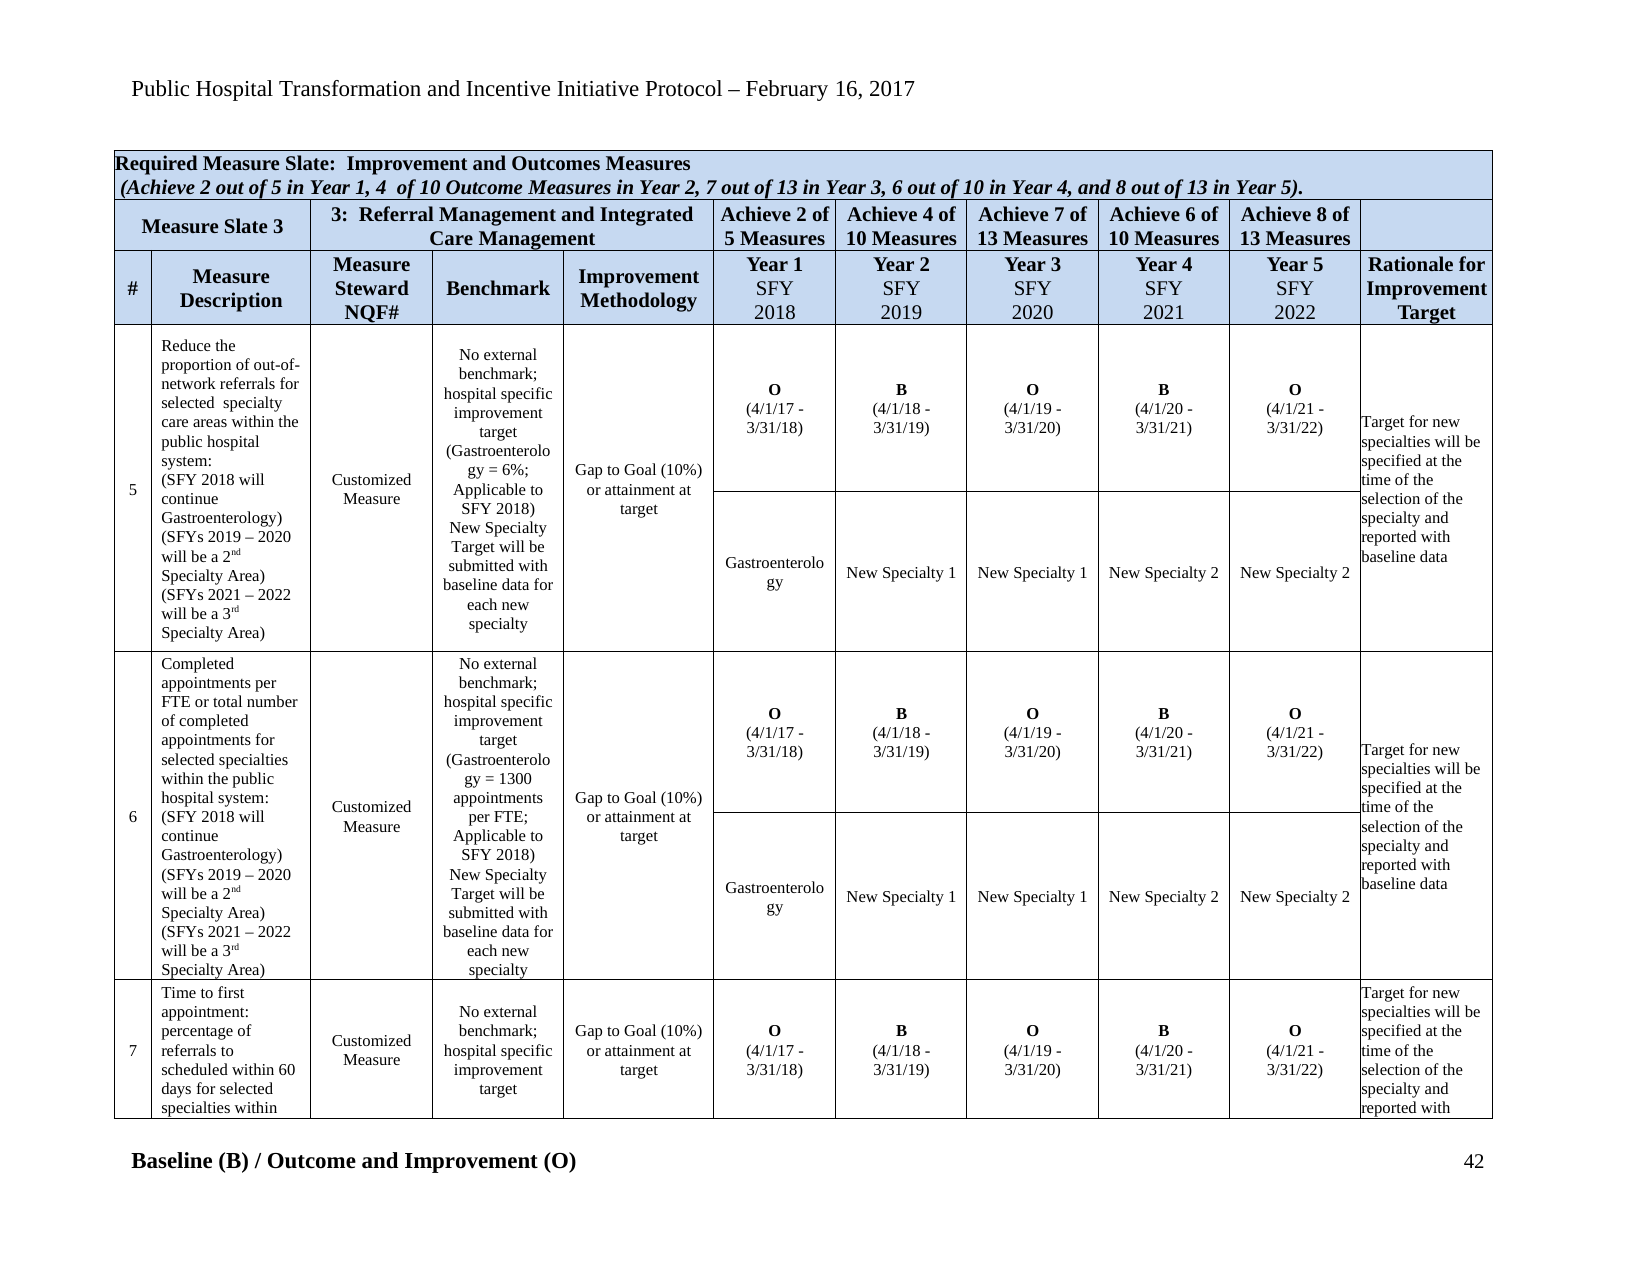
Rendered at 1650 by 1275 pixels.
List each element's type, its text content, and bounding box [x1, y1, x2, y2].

table_cell B (4/1/20 -3/31/21) [1099, 980, 1229, 1118]
table_cell New Specialty 2 [1230, 813, 1360, 979]
table_cell Improvement Methodology [564, 251, 713, 324]
table_cell O (4/1/17 -3/31/18) [714, 325, 835, 491]
table_cell O (4/1/17 -3/31/18) [714, 652, 835, 812]
table_cell Benchmark [433, 251, 563, 324]
table_cell Target for new specialties will be specified at the time of the selection of the specialty and reported with baseline data [1361, 652, 1492, 979]
table_cell Gap to Goal (10%) or attainment at target [564, 980, 713, 1118]
table_cell 3: Referral Management and Integrated Care Management [311, 200, 713, 250]
table_cell No external benchmark; hospital specific improvement target (Gastroenterology = 6%; Applicable to SFY 2018) New Specialty Target will be submitted with baseline data for each new specialty [433, 325, 563, 651]
table_cell O (4/1/21 - 3/31/22) [1230, 325, 1360, 491]
table_cell [1361, 200, 1492, 250]
table_cell New Specialty 2 [1099, 492, 1229, 651]
table_cell Year 4 SFY 2021 [1099, 251, 1229, 324]
table_cell Measure Steward NQF# [311, 251, 432, 324]
table_cell Gap to Goal (10%) or attainment at target [564, 652, 713, 979]
table_cell O (4/1/21 - 3/31/22) [1230, 980, 1360, 1118]
table_cell O (4/1/19 -3/31/20) [967, 652, 1098, 812]
table_cell B (4/1/18 -3/31/19) [836, 980, 966, 1118]
table_cell Achieve 4 of 10 Measures [836, 200, 966, 250]
table_cell New Specialty 1 [836, 492, 966, 651]
table_cell Customized Measure [311, 980, 432, 1118]
table_cell B (4/1/20 -3/31/21) [1099, 325, 1229, 491]
table_cell New Specialty 1 [967, 813, 1098, 979]
table_cell B (4/1/18 -3/31/19) [836, 325, 966, 491]
table_cell Year 1 SFY 2018 [714, 251, 835, 324]
table_cell Customized Measure [311, 652, 432, 979]
table_cell B (4/1/20 -3/31/21) [1099, 652, 1229, 812]
table_cell B (4/1/18 -3/31/19) [836, 652, 966, 812]
table_cell Gastroenterology [714, 813, 835, 979]
table_cell New Specialty 2 [1230, 492, 1360, 651]
table_cell Achieve 6 of 10 Measures [1099, 200, 1229, 250]
table_cell Achieve 7 of 13 Measures [967, 200, 1098, 250]
table_cell Gap to Goal (10%) or attainment at target [564, 325, 713, 651]
table_cell Achieve 8 of 13 Measures [1230, 200, 1360, 250]
table_cell O (4/1/21 - 3/31/22) [1230, 652, 1360, 812]
table_cell New Specialty 1 [836, 813, 966, 979]
table_cell Year 5 SFY 2022 [1230, 251, 1360, 324]
table_cell Gastroenterology [714, 492, 835, 651]
table_cell Completed appointments per FTE or total number of completed appointments for selected specialties within the public hospital system: (SFY 2018 will continue Gastroenterology) (SFYs 2019 – 2020 will be a 2nd Specialty Area) (SFYs 2021 – 2022 will be a 3rd Specialty Area) [152, 652, 310, 979]
table_cell Measure Description [152, 251, 310, 324]
table_cell Measure Slate 3 [115, 200, 310, 250]
table_cell 5 [115, 325, 151, 651]
table_cell O (4/1/19 -3/31/20) [967, 325, 1098, 491]
table_cell Year 3 SFY 2020 [967, 251, 1098, 324]
table_cell 6 [115, 652, 151, 979]
table_header Required Measure Slate: Improvement and Outcomes Measures (Achieve 2 out of 5 in Year 1, 4 of 10 Outcome Measures in Year 2, 7 out of 13 in Year 3, 6 out of 10 in Year 4, and 8 out of 13 in Year 5). [115, 151, 1492, 199]
table_cell O (4/1/17 -3/31/18) [714, 980, 835, 1118]
table_cell O (4/1/19 -3/31/20) [967, 980, 1098, 1118]
table_cell Customized Measure [311, 325, 432, 651]
table_cell New Specialty 2 [1099, 813, 1229, 979]
table_cell Rationale for Improvement Target [1361, 251, 1492, 324]
table_cell No external benchmark; hospital specific improvement target (Gastroenterology = 1300 appointments per FTE; Applicable to SFY 2018) New Specialty Target will be submitted with baseline data for each new specialty [433, 652, 563, 979]
table_cell Year 2 SFY 2019 [836, 251, 966, 324]
table_cell Target for new specialties will be specified at the time of the selection of the specialty and reported with baseline data [1361, 325, 1492, 651]
table_cell 7 [115, 980, 151, 1118]
table_cell Target for new specialties will be specified at the time of the selection of the specialty and reported with baseline data [1361, 980, 1492, 1118]
table_cell New Specialty 1 [967, 492, 1098, 651]
table_cell Reduce the proportion of out-of-network referrals for selected specialty care areas within the public hospital system: (SFY 2018 will continue Gastroenterology) (SFYs 2019 – 2020 will be a 2nd Specialty Area) (SFYs 2021 – 2022 will be a 3rd Specialty Area) [152, 325, 310, 651]
table_cell # [115, 251, 151, 324]
table_cell Achieve 2 of 5 Measures [714, 200, 835, 250]
